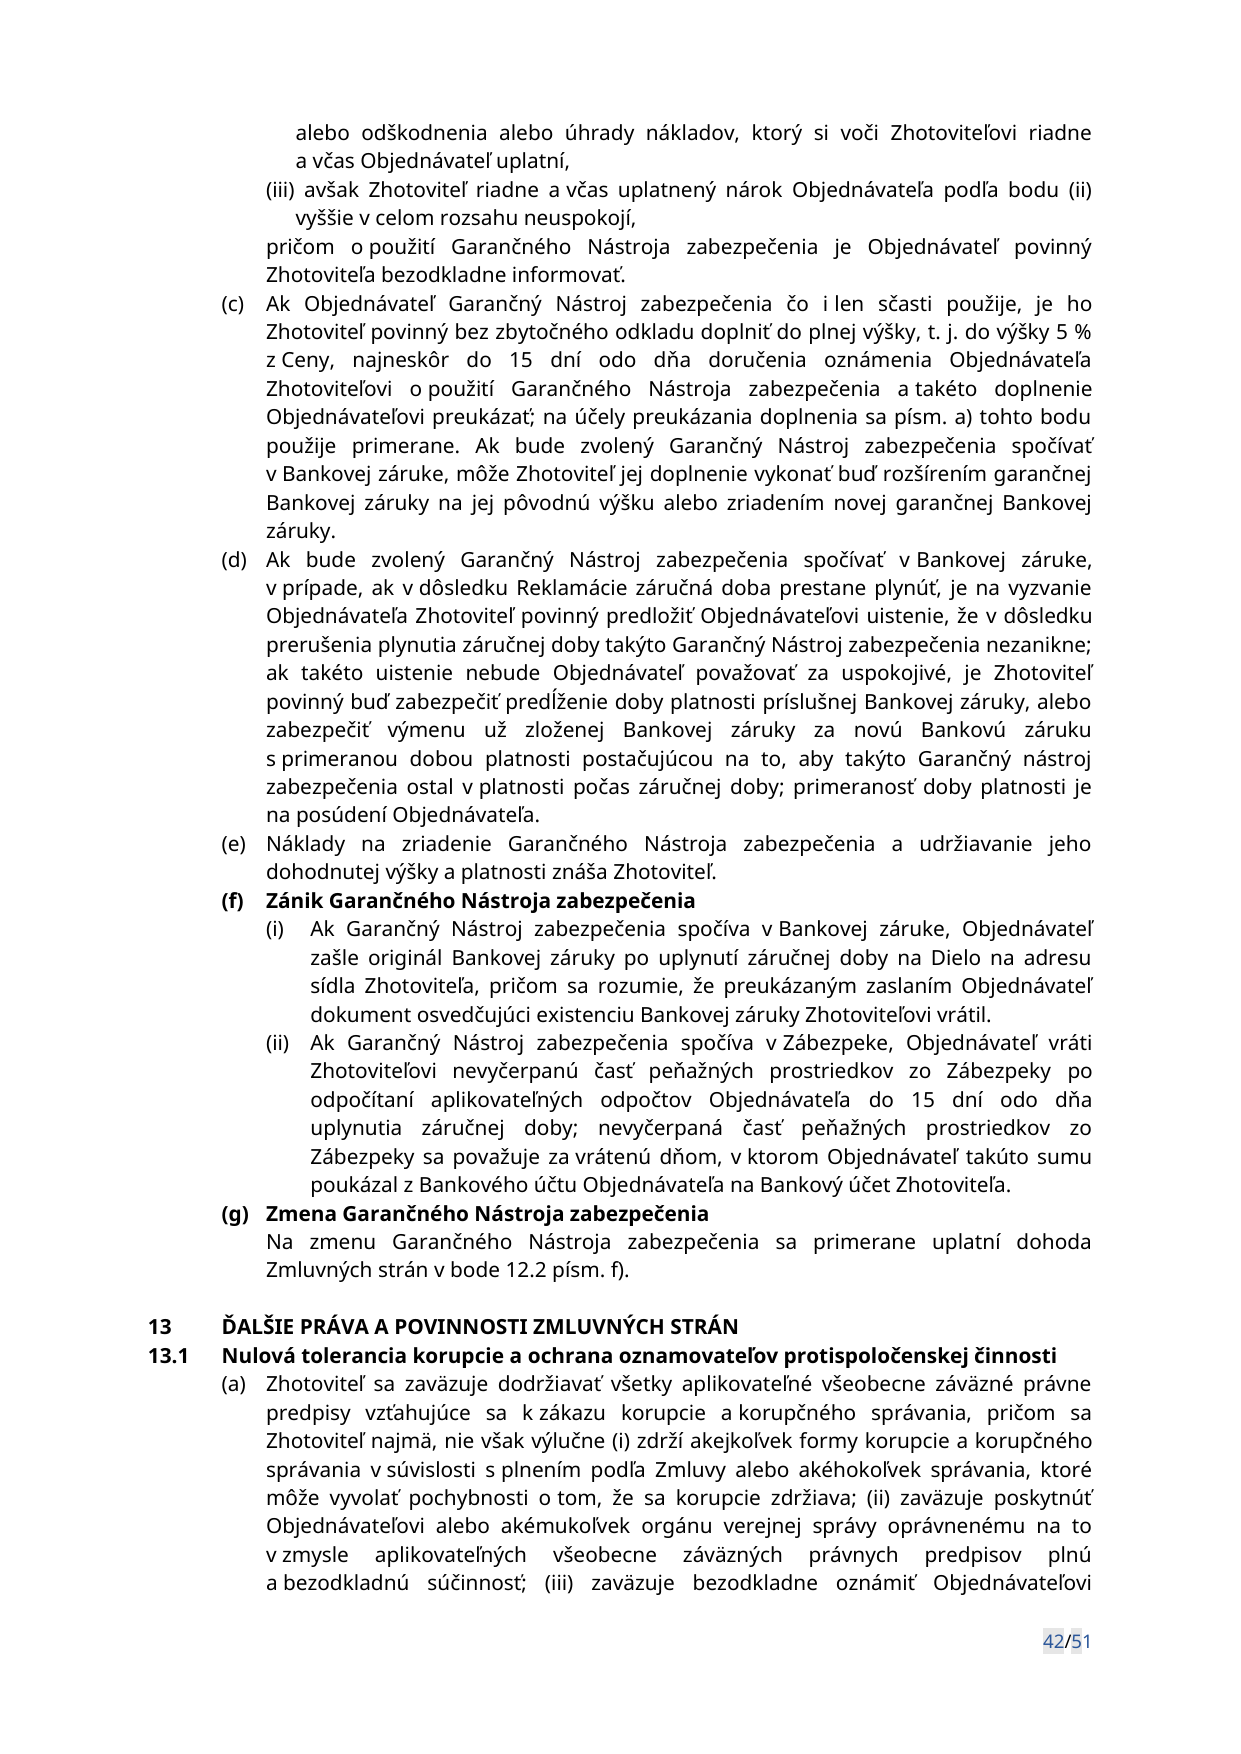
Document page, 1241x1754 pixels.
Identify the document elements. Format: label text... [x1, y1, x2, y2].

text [221, 1369, 1093, 1597]
list (iii) avšak Zhotoviteľ riadne a včas uplatnený nárok Objednávateľa podľa bodu (ii) vyššie v celom rozsahu neuspokojí, [266, 175, 1093, 232]
text (g) Zmena Garančného Nástroja zabezpečenia [221, 1199, 1093, 1227]
list pričom o použití Garančného Nástroja zabezpečenia je Objednávateľ povinný Zhotoviteľa bezodkladne informovať. [266, 232, 1093, 289]
list Ak Objednávateľ Garančný Nástroj zabezpečenia čo i len sčasti použije, je ho Zhotoviteľ povinný bez zbytočného odkladu doplniť do plnej výšky, t. j. do výšky 5 % z Ceny, najneskôr do 15 dní odo dňa doručenia oznámenia Objednávateľa Zhotoviteľovi o použití Garančného Nástroja zabezpečenia a takéto doplnenie Objednávateľovi preukázať; na účely preukázania doplnenia sa písm. a) tohto bodu použije primerane. Ak bude zvolený Garančný Nástroj zabezpečenia spočívať v Bankovej záruke, môže Zhotoviteľ jej doplnenie vykonať buď rozšírením garančnej Bankovej záruky na jej pôvodnú výšku alebo zriadením novej garančnej Bankovej záruky. [221, 289, 1093, 545]
list (i) Ak Garančný Nástroj zabezpečenia spočíva v Bankovej záruke, Objednávateľ zašle originál Bankovej záruky po uplynutí záručnej doby na Dielo na adresu sídla Zhotoviteľa, pričom sa rozumie, že preukázaným zaslaním Objednávateľ dokument osvedčujúci existenciu Bankovej záruky Zhotoviteľovi vrátil. [266, 914, 1093, 1028]
list (ii) Ak Garančný Nástroj zabezpečenia spočíva v Zábezpeke, Objednávateľ vráti Zhotoviteľovi nevyčerpanú časť peňažných prostriedkov zo Zábezpeky po odpočítaní aplikovateľných odpočtov Objednávateľa do 15 dní odo dňa uplynutia záručnej doby; nevyčerpaná časť peňažných prostriedkov zo Zábezpeky sa považuje za vrátenú dňom, v ktorom Objednávateľ takúto sumu poukázal z Bankového účtu Objednávateľa na Bankový účet Zhotoviteľa. [266, 1028, 1093, 1199]
list Zánik Garančného Nástroja zabezpečenia [221, 886, 1093, 914]
text 13 ĎALŠIE PRÁVA A POVINNOSTI ZMLUVNÝCH STRÁN [148, 1312, 1093, 1341]
list Ak bude zvolený Garančný Nástroj zabezpečenia spočívať v Bankovej záruke, v prípade, ak v dôsledku Reklamácie záručná doba prestane plynúť, je na vyzvanie Objednávateľa Zhotoviteľ povinný predložiť Objednávateľovi uistenie, že v dôsledku prerušenia plynutia záručnej doby takýto Garančný Nástroj zabezpečenia nezanikne; ak takéto uistenie nebude Objednávateľ považovať za uspokojivé, je Zhotoviteľ povinný buď zabezpečiť predĺženie doby platnosti príslušnej Bankovej záruky, alebo zabezpečiť výmenu už zloženej Bankovej záruky za novú Bankovú záruku s primeranou dobou platnosti postačujúcou na to, aby takýto Garančný nástroj zabezpečenia ostal v platnosti počas záručnej doby; primeranosť doby platnosti je na posúdení Objednávateľa. [221, 545, 1093, 829]
list Náklady na zriadenie Garančného Nástroja zabezpečenia a udržiavanie jeho dohodnutej výšky a platnosti znáša Zhotoviteľ. [221, 829, 1093, 886]
text 13.1 Nulová tolerancia korupcie a ochrana oznamovateľov protispoločenskej činnosti [148, 1341, 1093, 1369]
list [266, 118, 1093, 175]
list Na zmenu Garančného Nástroja zabezpečenia sa primerane uplatní dohoda Zmluvných strán v bode 12.2 písm. f). [266, 1227, 1093, 1284]
